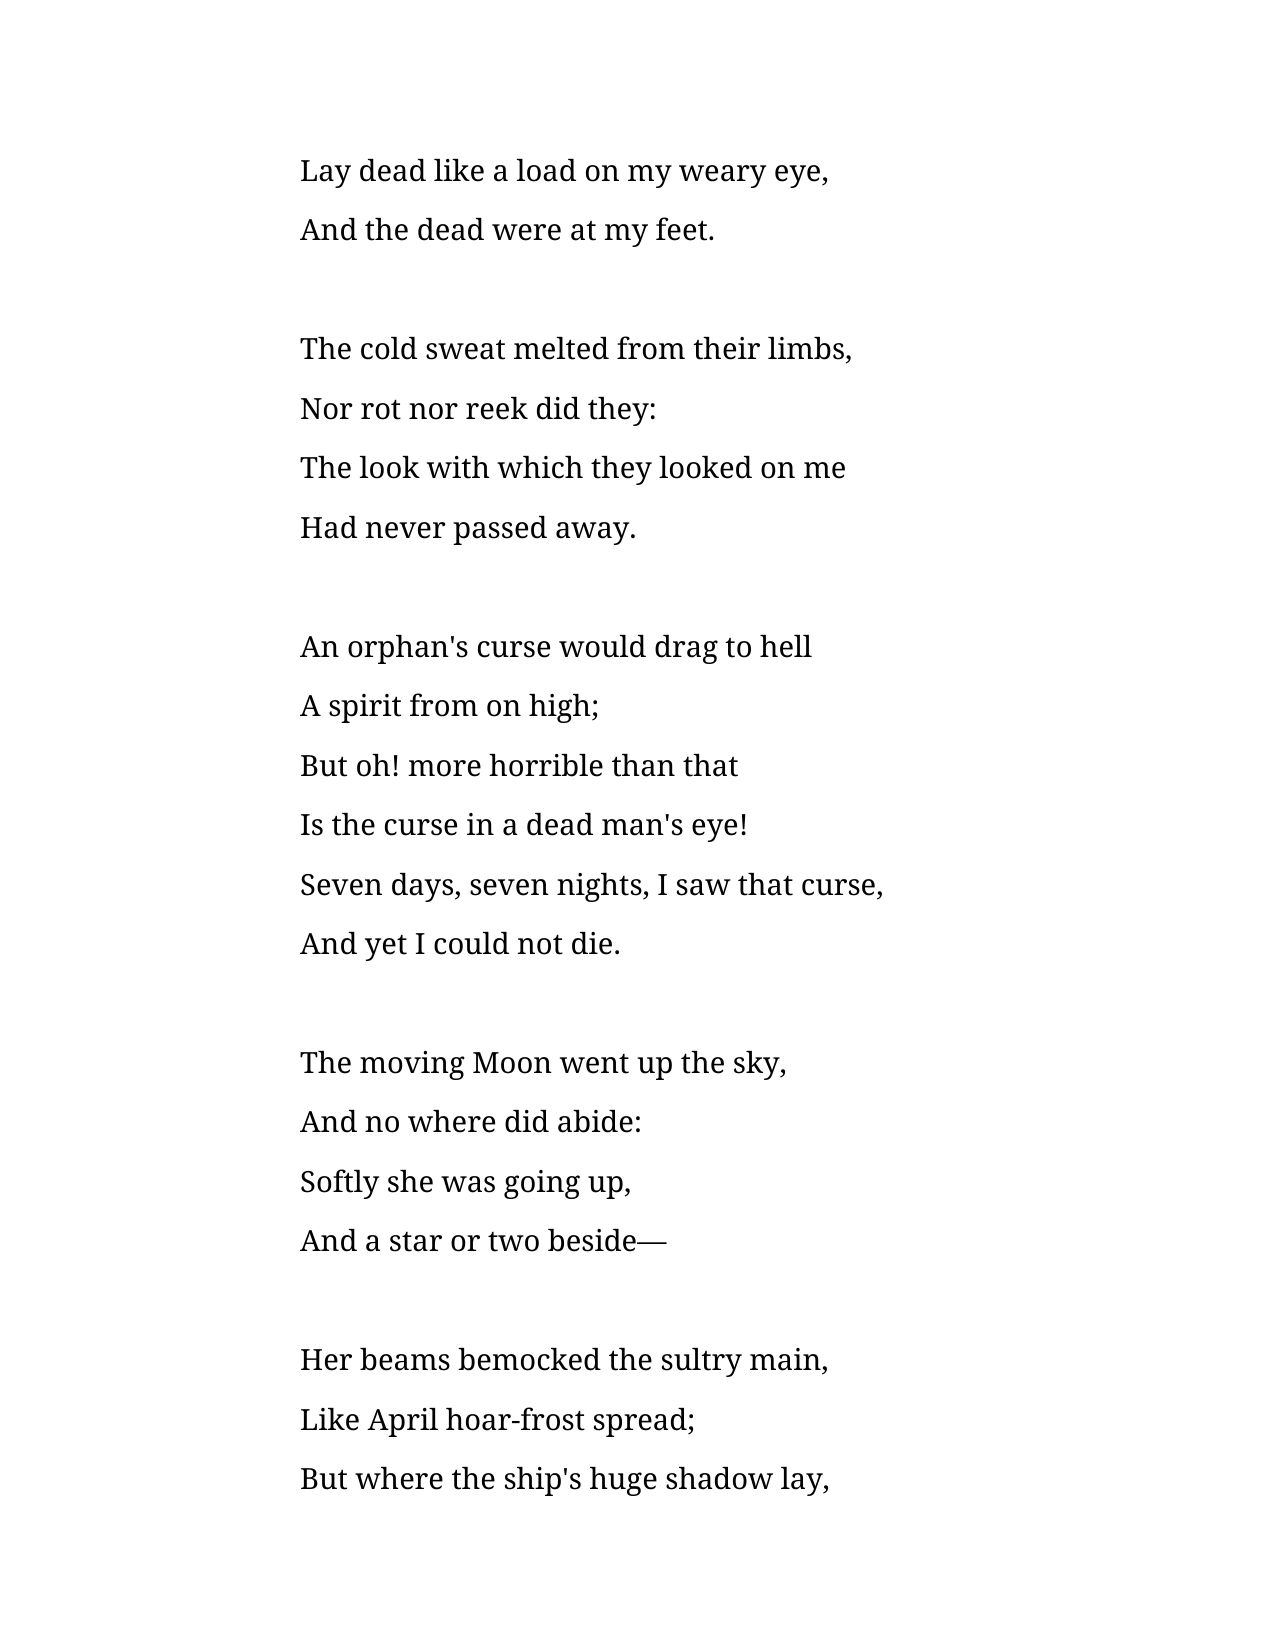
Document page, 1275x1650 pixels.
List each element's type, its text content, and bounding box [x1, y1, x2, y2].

text Lay dead like a load on my weary eye, [300, 150, 975, 190]
text Seven days, seven nights, I saw that curse, [300, 864, 975, 903]
text But oh! more horrible than that [300, 745, 975, 784]
text Her beams bemocked the sultry main, [300, 1339, 975, 1379]
text The look with which they looked on me [300, 447, 975, 487]
text An orphan's curse would drag to hell [300, 626, 975, 666]
text And the dead were at my feet. [300, 209, 975, 249]
text Nor rot nor reek did they: [300, 388, 975, 428]
text Softly she was going up, [300, 1161, 975, 1201]
text And a star or two beside— [300, 1221, 975, 1260]
text But where the ship's huge shadow lay, [300, 1458, 975, 1498]
text A spirit from on high; [300, 685, 975, 725]
text The cold sweat melted from their limbs, [300, 328, 975, 368]
text Like April hoar-frost spread; [300, 1399, 975, 1439]
text The moving Moon went up the sky, [300, 1042, 975, 1082]
text Is the curse in a dead man's eye! [300, 804, 975, 844]
text And yet I could not die. [300, 923, 975, 963]
text Had never passed away. [300, 507, 975, 547]
text And no where did abide: [300, 1102, 975, 1141]
